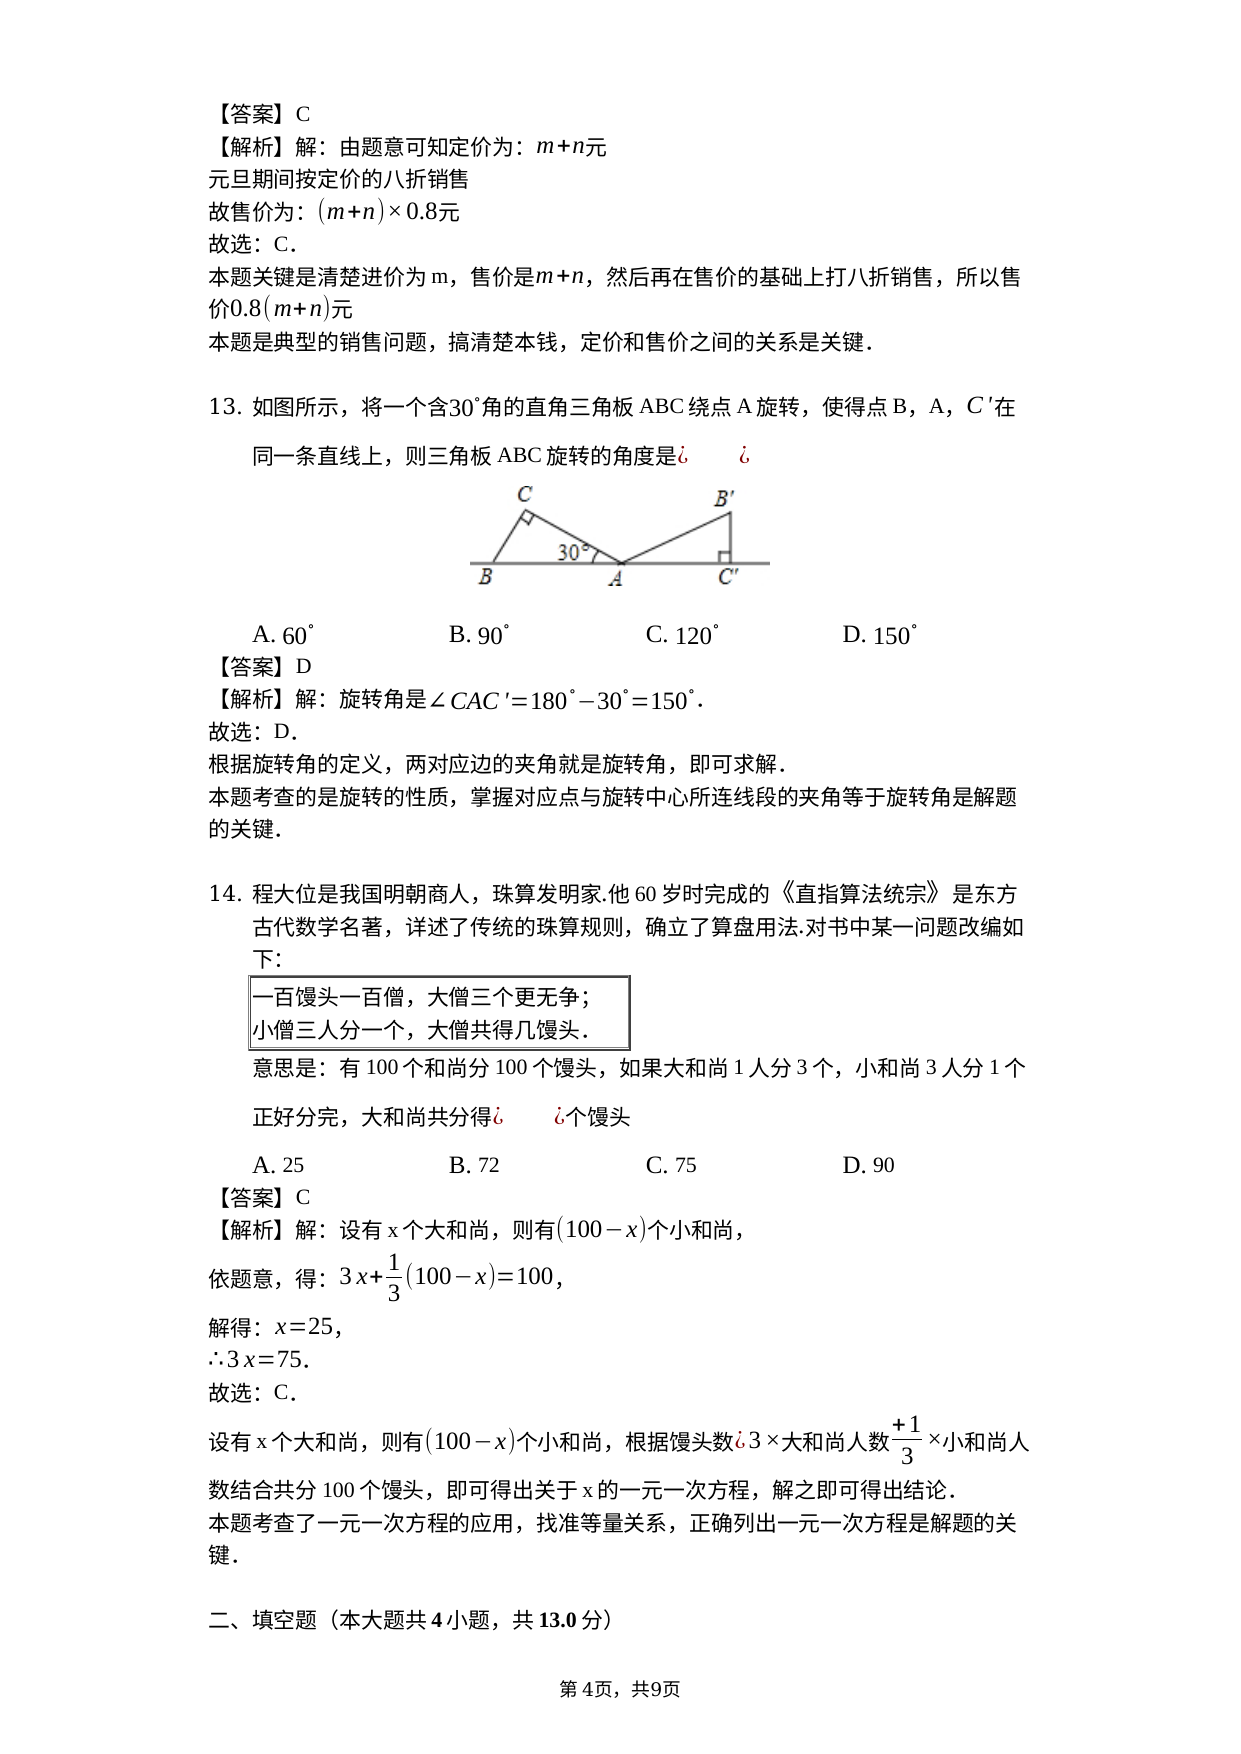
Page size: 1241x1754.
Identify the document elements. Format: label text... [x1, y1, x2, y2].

text A. 25 B. 72 C. 75 D. 90 [252, 1148, 1032, 1181]
table_header 一百馒头一百僧，大僧三个更无争； 小僧三人分一个，大僧共得几馒头． [251, 978, 628, 1047]
text 【解析】解：由题意可知定价为：元 元旦期间按定价的八折销售 故售价为：元 故选：C． 本题关键是清楚进价为m，售价是，然后再在售价的基础上打八折销售，所以售价元 本题是典型的销售问题，搞清楚本钱，定价和售价之间的关系是关键． [208, 129, 1032, 389]
text 【解析】解：旋转角是． 故选：D． 根据旋转角的定义，两对应边的夹角就是旋转角，即可求解． 本题考查的是旋转的性质，掌握对应点与旋转中心所连线段的夹角等于旋转角是解题的关键． [208, 682, 1032, 877]
text 【解析】解：设有x个大和尚，则有个小和尚， 依题意，得：， 解得：， ． 故选：C． 设有x个大和尚，则有个小和尚，根据馒头数大和尚人数小和尚人数结合共分100个馒头，即可得出关于x的一元一次方程，解之即可得出结论． 本题考查了一元一次方程的应用，找准等量关系，正确列出一元一次方程是解题的关键． [208, 1213, 1032, 1603]
picture [470, 486, 770, 586]
list 如图所示，将一个含角的直角三角板ABC绕点A旋转，使得点B，A，在同一条直线上，则三角板ABC旋转的角度是 [208, 389, 1032, 487]
text A. B. C. D. [252, 487, 1032, 649]
text 二、填空题（本大题共4小题，共13.0分） [208, 1603, 1032, 1636]
text 【答案】D [208, 649, 1032, 682]
text 【答案】C [208, 97, 1032, 129]
text 意思是：有100个和尚分100个馒头，如果大和尚1人分3个，小和尚3人分1个正好分完，大和尚共分得 个馒头 [252, 1051, 1032, 1148]
text 【答案】C [208, 1181, 1032, 1213]
list 程大位是我国明朝商人，珠算发明家他60岁时完成的直指算法统宗是东方古代数学名著，详述了传统的珠算规则，确立了算盘用法对书中某一问题改编如下： [208, 877, 1032, 974]
